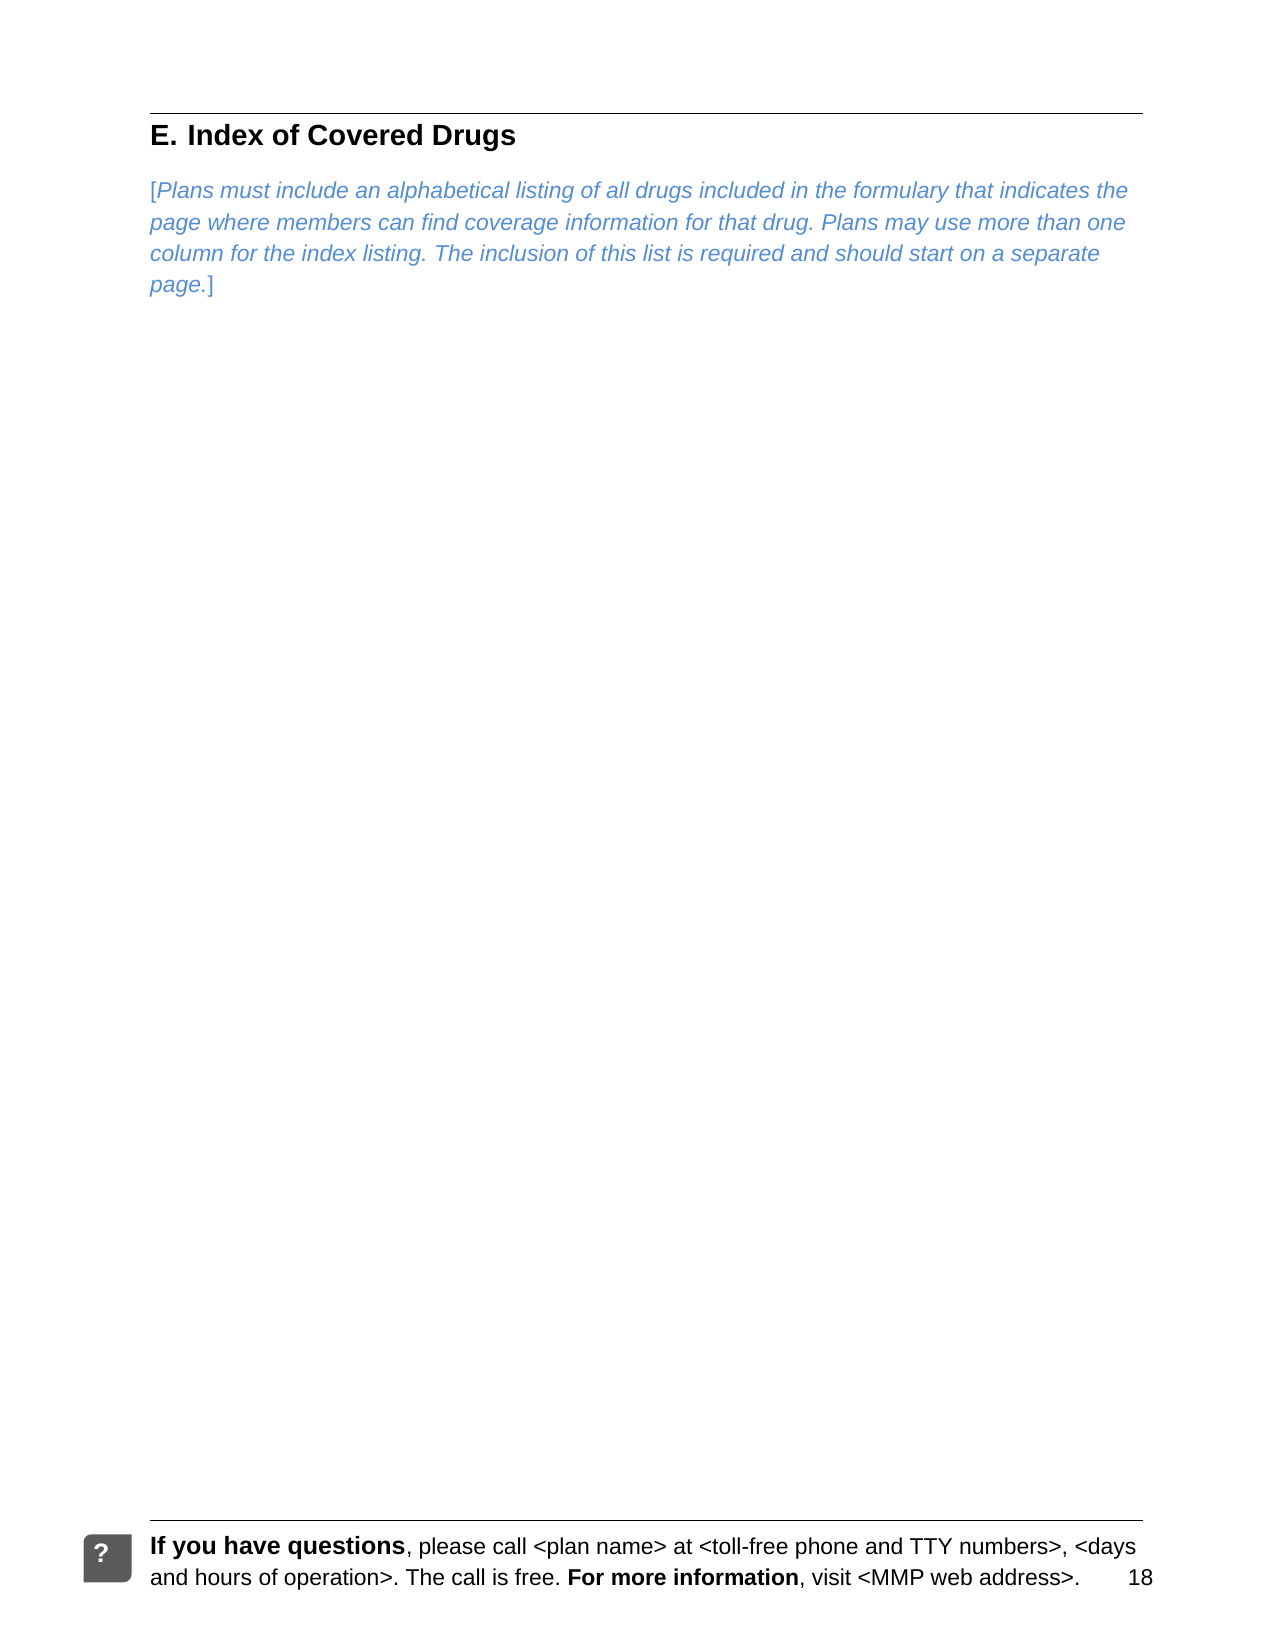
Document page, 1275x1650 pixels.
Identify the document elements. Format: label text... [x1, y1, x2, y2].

subtitle Index of Covered Drugs [150, 114, 1143, 153]
text [Plans must include an alphabetical listing of all drugs included in the formulary that indicates the page where members can find coverage information for that drug. Plans may use more than one column for the index listing. The inclusion of this list is required and should start on a separate page.] [150, 174, 1143, 299]
